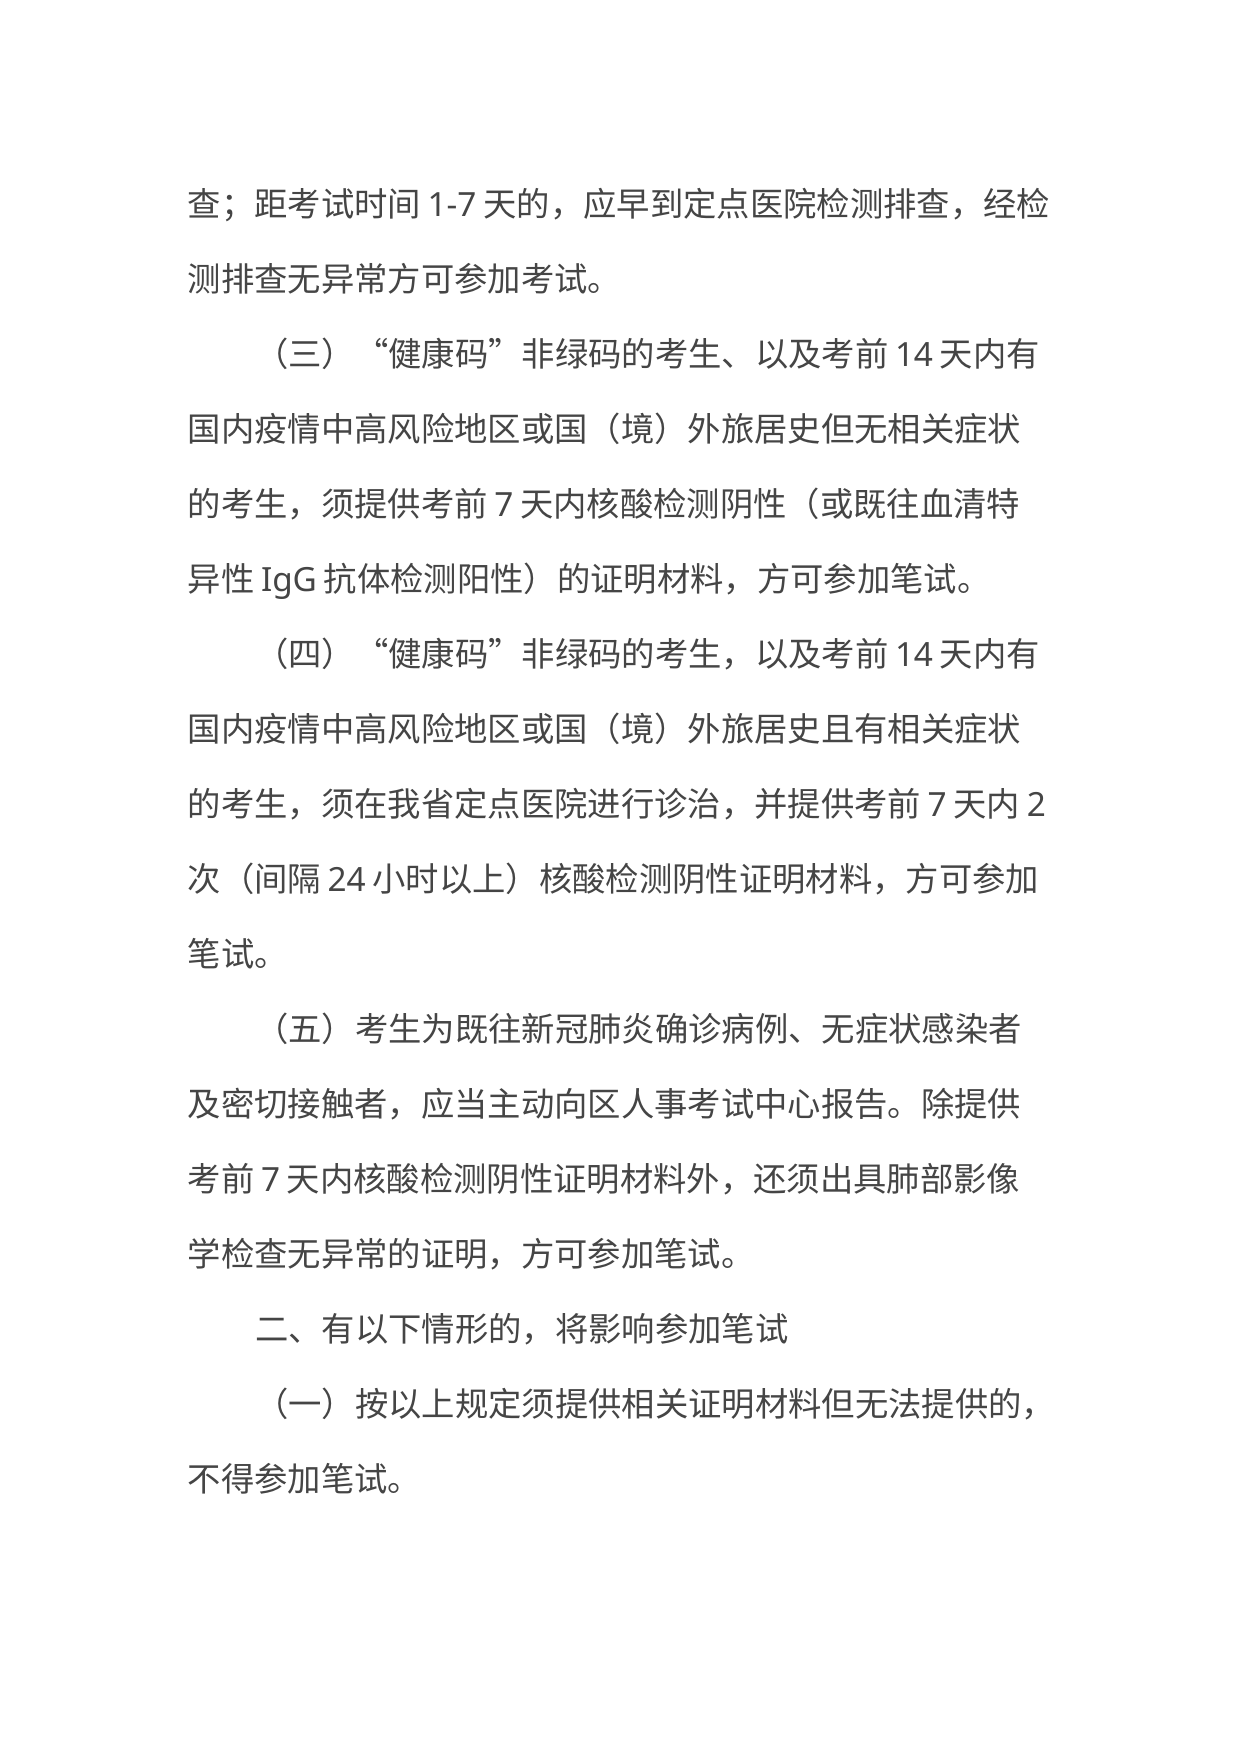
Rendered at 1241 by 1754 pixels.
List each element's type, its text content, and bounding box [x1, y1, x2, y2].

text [187, 164, 1053, 314]
text （一）按以上规定须提供相关证明材料但无法提供的，不得参加笔试。 [187, 1364, 1053, 1514]
text （三）“健康码”非绿码的考生、以及考前14天内有国内疫情中高风险地区或国（境）外旅居史但无相关症状的考生，须提供考前7天内核酸检测阴性（或既往血清特异性IgG抗体检测阳性）的证明材料，方可参加笔试。 [187, 314, 1053, 614]
text 二、有以下情形的，将影响参加笔试 [187, 1289, 1053, 1364]
text （五）考生为既往新冠肺炎确诊病例、无症状感染者及密切接触者，应当主动向区人事考试中心报告。除提供考前7天内核酸检测阴性证明材料外，还须出具肺部影像学检查无异常的证明，方可参加笔试。 [187, 989, 1053, 1289]
text （四）“健康码”非绿码的考生，以及考前14天内有国内疫情中高风险地区或国（境）外旅居史且有相关症状的考生，须在我省定点医院进行诊治，并提供考前7天内2次（间隔24小时以上）核酸检测阴性证明材料，方可参加笔试。 [187, 614, 1053, 989]
